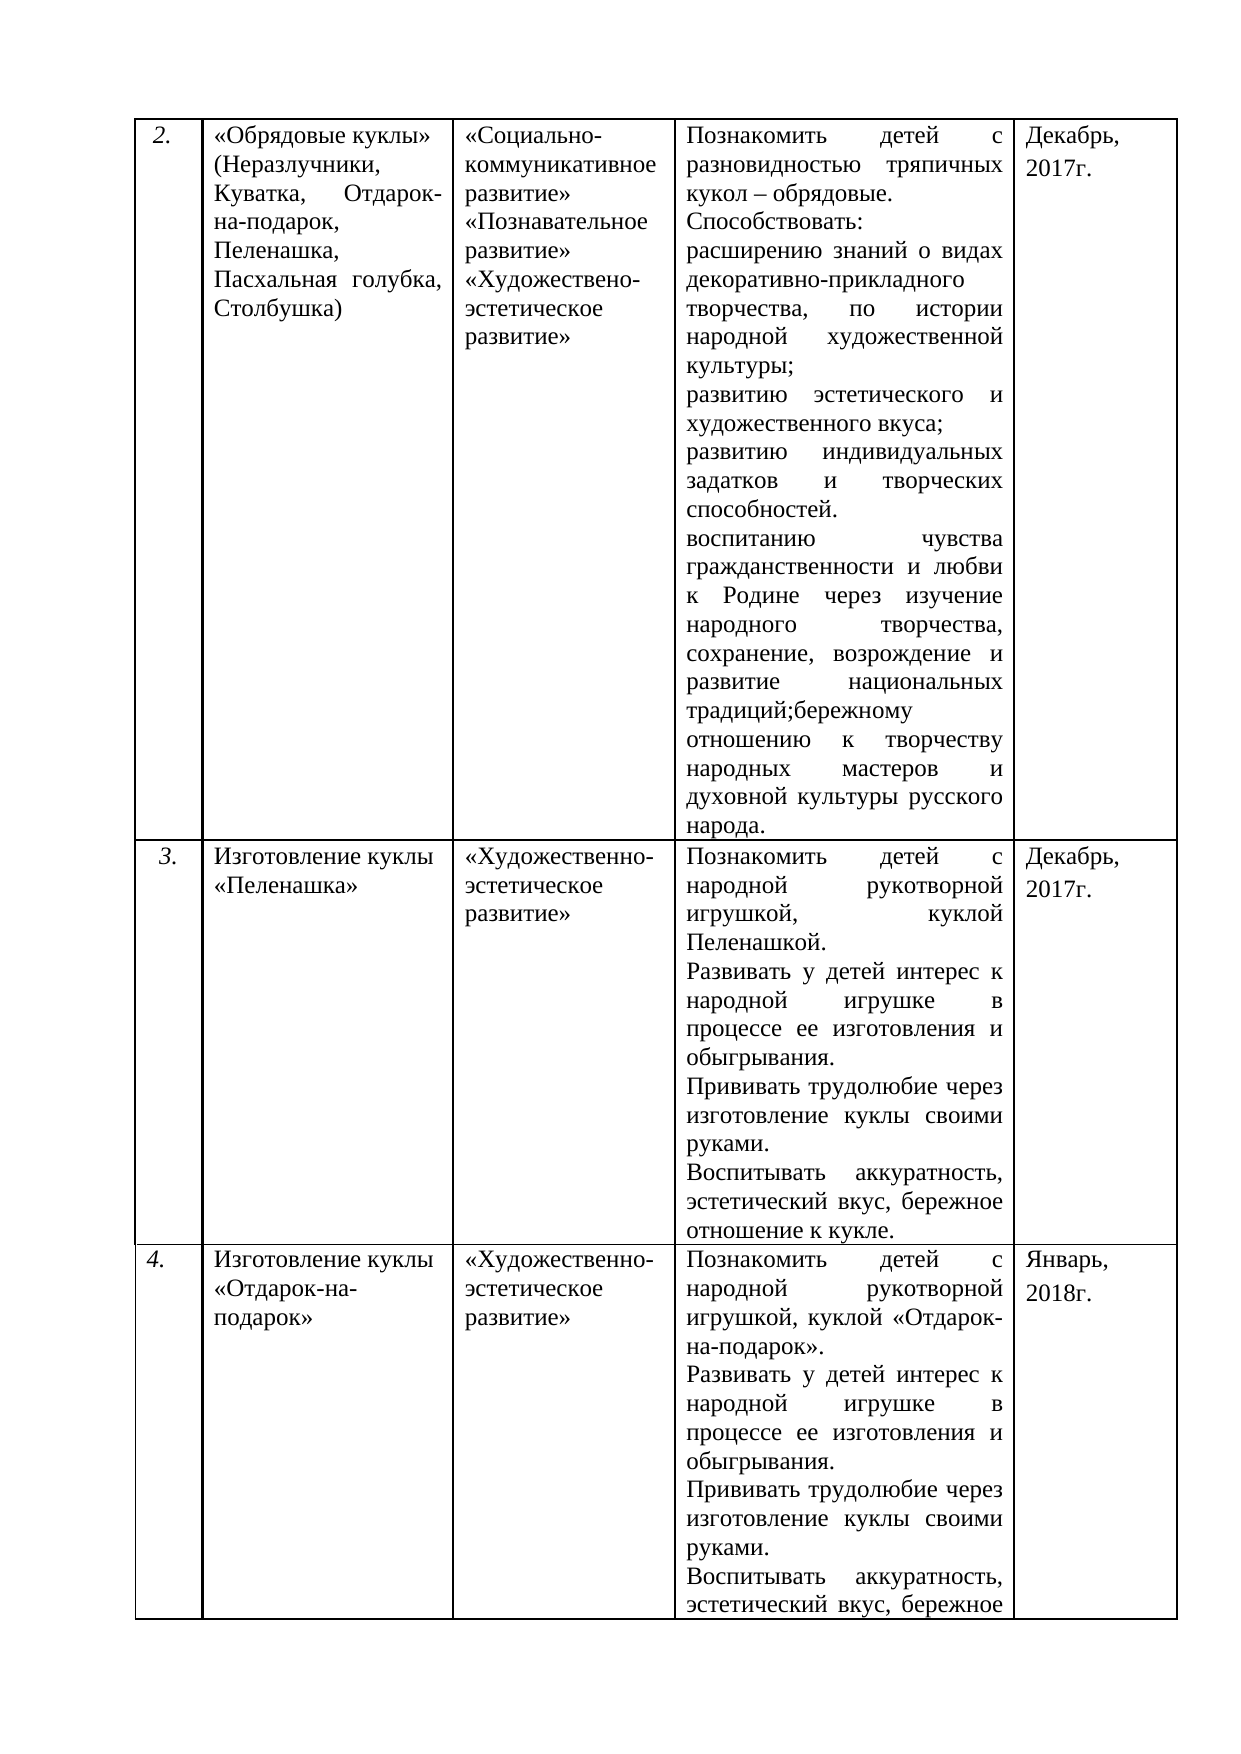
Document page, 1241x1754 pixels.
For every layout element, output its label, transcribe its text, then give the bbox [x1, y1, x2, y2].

table_cell Декабрь, 2017г. [1015, 841, 1176, 1243]
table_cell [204, 1245, 452, 1618]
table_cell «Социально-коммуникативное развитие» «Познавательное развитие» «Художествено-эстетическое развитие» [454, 120, 674, 839]
table_cell Изготовление куклы «Пеленашка» [204, 841, 452, 1243]
table_cell 3. [136, 841, 201, 1243]
table_cell Январь, 2018г. [1015, 1245, 1176, 1618]
table_cell Декабрь, 2017г. [1015, 120, 1176, 839]
table_cell «Художественно-эстетическое развитие» [454, 841, 674, 1243]
table_cell Познакомить детей с разновидностью тряпичных кукол – обрядовые. Способствовать: расширению знаний о видах декоративно-прикладного творчества, по истории народной художественной культуры; развитию эстетического и художественного вкуса; развитию индивидуальных задатков и творческих способностей. воспитанию чувства гражданственности и любви к Родине через изучение народного творчества, сохранение, возрождение и развитие национальных традиций;бережному отношению к творчеству народных мастеров и духовной культуры русского народа. [676, 120, 1013, 839]
table_cell 4. [136, 1245, 201, 1618]
table_cell «Обрядовые куклы» (Неразлучники, Куватка, Отдарок-на-подарок, Пеленашка, Пасхальная голубка, Столбушка) [204, 120, 452, 839]
table_cell Познакомить детей с народной рукотворной игрушкой, куклой Пеленашкой. Развивать у детей интерес к народной игрушке в процессе ее изготовления и обыгрывания. Прививать трудолюбие через изготовление куклы своими руками. Воспитывать аккуратность, эстетический вкус, бережное отношение к кукле. [676, 841, 1013, 1243]
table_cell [454, 1245, 674, 1618]
table_cell 2. [136, 120, 201, 839]
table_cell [676, 1245, 1013, 1618]
